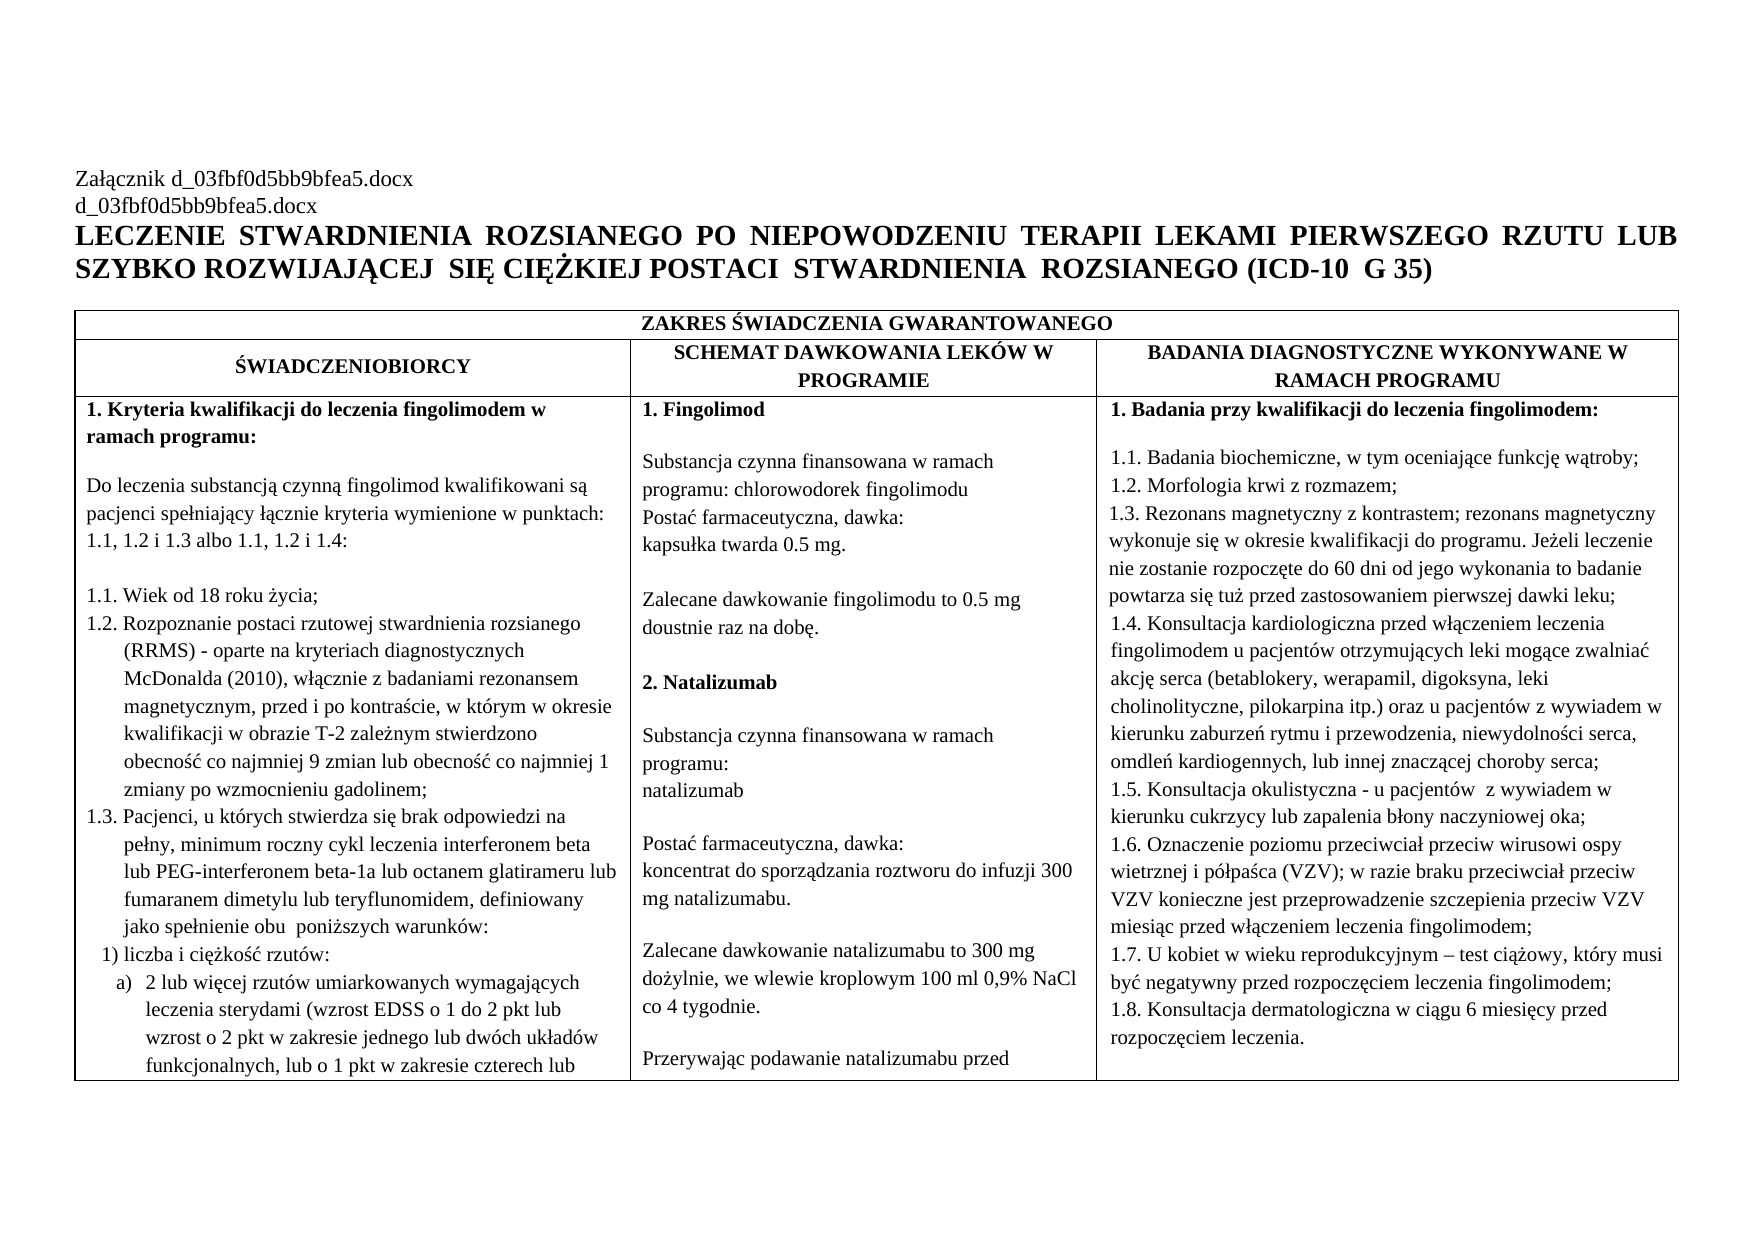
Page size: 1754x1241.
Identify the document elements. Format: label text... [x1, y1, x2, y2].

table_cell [1097, 397, 1678, 1080]
text LECZENIE STWARDNIENIA ROZSIANEGO PO NIEPOWODZENIU TERAPII LEKAMI PIERWSZEGO RZUTU LUB SZYBKO ROZWIJAJĄCEJ SIĘ CIĘŻKIEJ POSTACI STWARDNIENIA ROZSIANEGO (ICD-10 G 35) [75, 218, 1679, 285]
table_header ZAKRES ŚWIADCZENIA GWARANTOWANEGO [76, 311, 1678, 339]
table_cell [631, 397, 1096, 1080]
table_cell ŚWIADCZENIOBIORCY [76, 340, 630, 396]
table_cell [76, 397, 630, 1080]
table_cell SCHEMAT DAWKOWANIA LEKÓW W PROGRAMIE [631, 340, 1096, 396]
table_cell BADANIA DIAGNOSTYCZNE WYKONYWANE W RAMACH PROGRAMU [1097, 340, 1678, 396]
text Załącznik B.46. [75, 165, 1679, 192]
